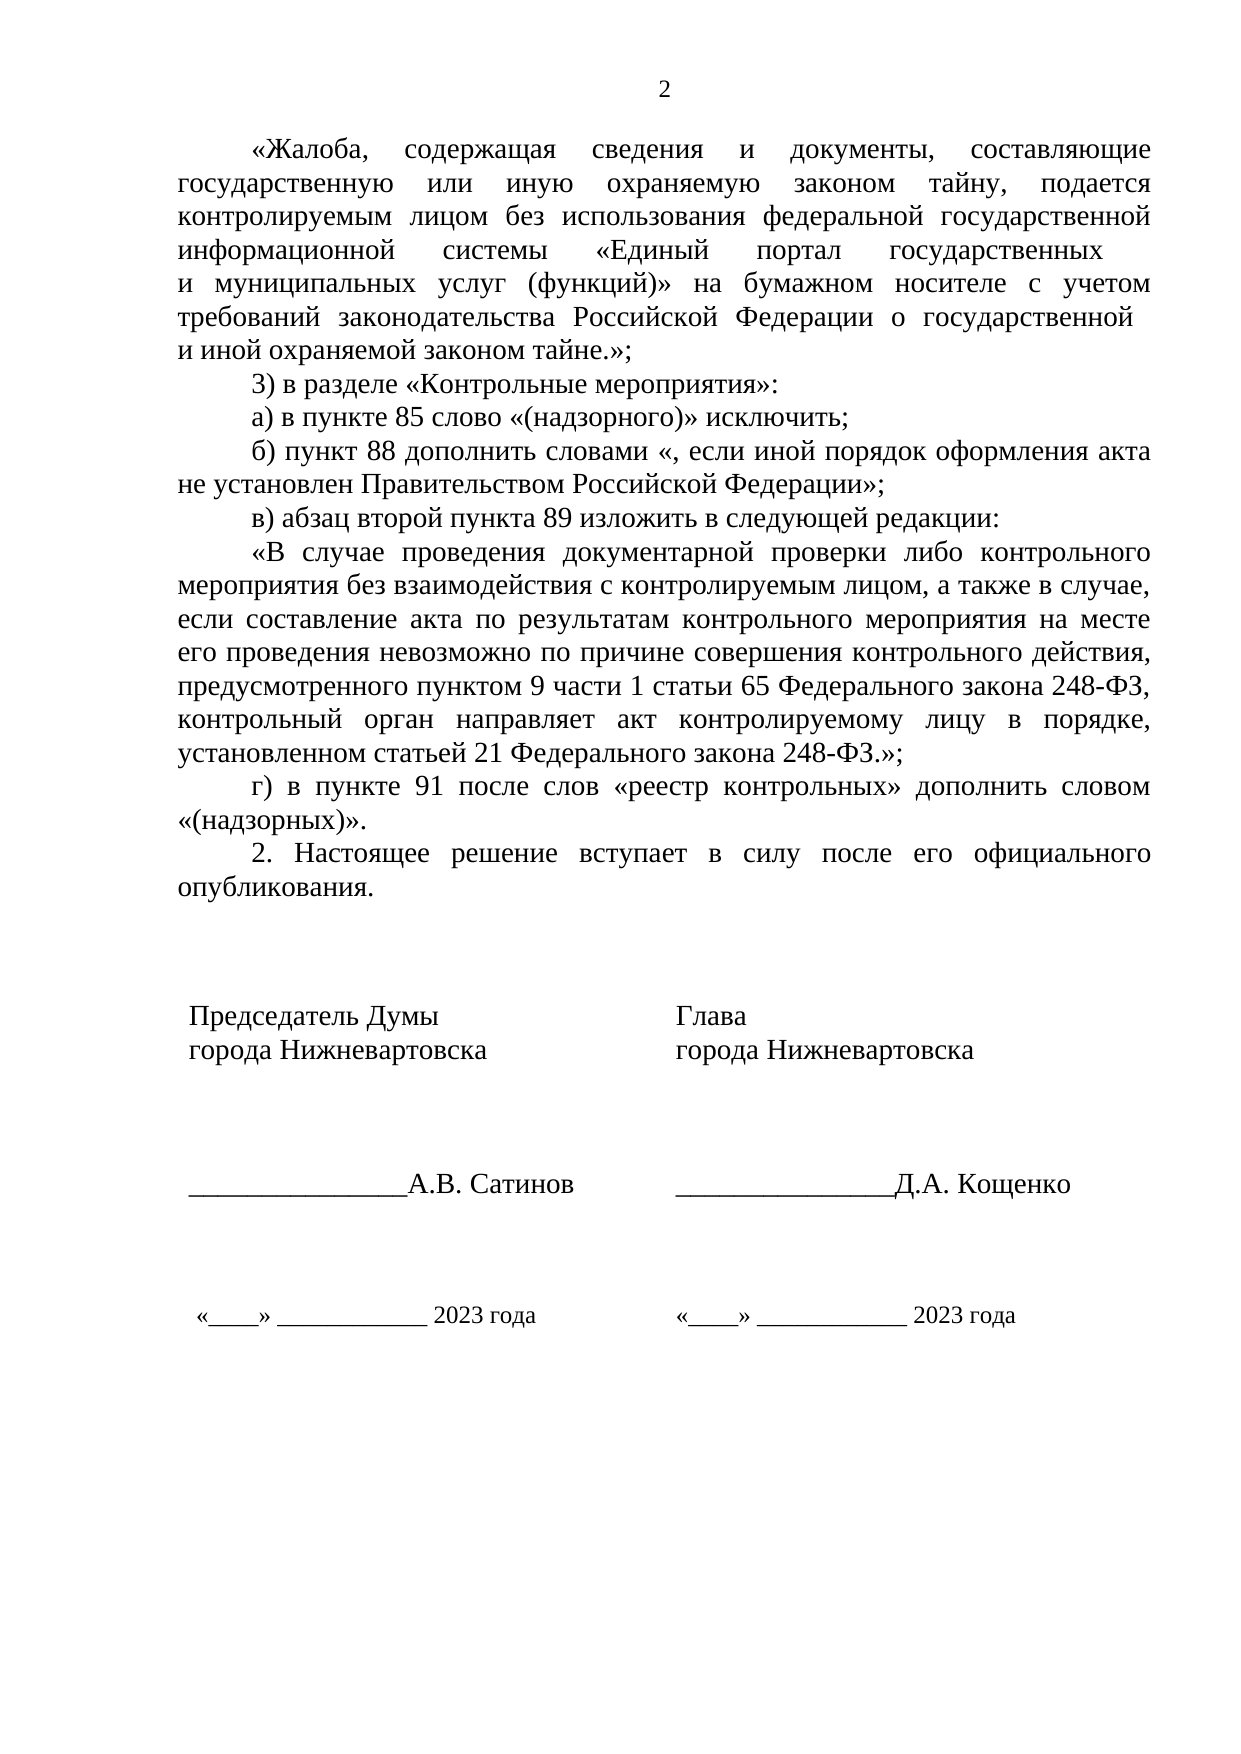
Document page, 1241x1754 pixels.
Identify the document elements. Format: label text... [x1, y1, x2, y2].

table_header Председатель Думы города Нижневартовска _______________А.В. Сатинов «____» ____________ 2023 года [177, 999, 664, 1363]
text в) абзац второй пункта 89 изложить в следующей редакции: [177, 500, 1152, 534]
text 2. Настоящее решение вступает в силу после его официального опубликования. [177, 836, 1152, 903]
text «Жалоба, содержащая сведения и документы, составляющие государственную или иную охраняемую законом тайну, подается контролируемым лицом без использования федеральной государственной информационной системы «Единый портал государственных и муниципальных услуг (функций)» на бумажном носителе с учетом требований законодательства Российской Федерации о государственной и иной охраняемой законом тайне.»; [177, 131, 1152, 366]
text «В случае проведения документарной проверки либо контрольного мероприятия без взаимодействия с контролируемым лицом, а также в случае, если составление акта по результатам контрольного мероприятия на месте его проведения невозможно по причине совершения контрольного действия, предусмотренного пунктом 9 части 1 статьи 65 Федерального закона 248-ФЗ, контрольный орган направляет акт контролируемому лицу в порядке, установленном статьей 21 Федерального закона 248-ФЗ.»; [177, 534, 1152, 768]
text г) в пункте 91 после слов «реестр контрольных» дополнить словом «(надзорных)». [177, 768, 1152, 836]
text 3) в разделе «Контрольные мероприятия»: [177, 366, 1152, 399]
text а) в пункте 85 слово «(надзорного)» исключить; [177, 399, 1152, 433]
table_header Глава города Нижневартовска _______________Д.А. Кощенко «____» ____________ 2023 года [664, 999, 1152, 1363]
text б) пункт 88 дополнить словами «, если иной порядок оформления акта не установлен Правительством Российской Федерации»; [177, 433, 1152, 500]
